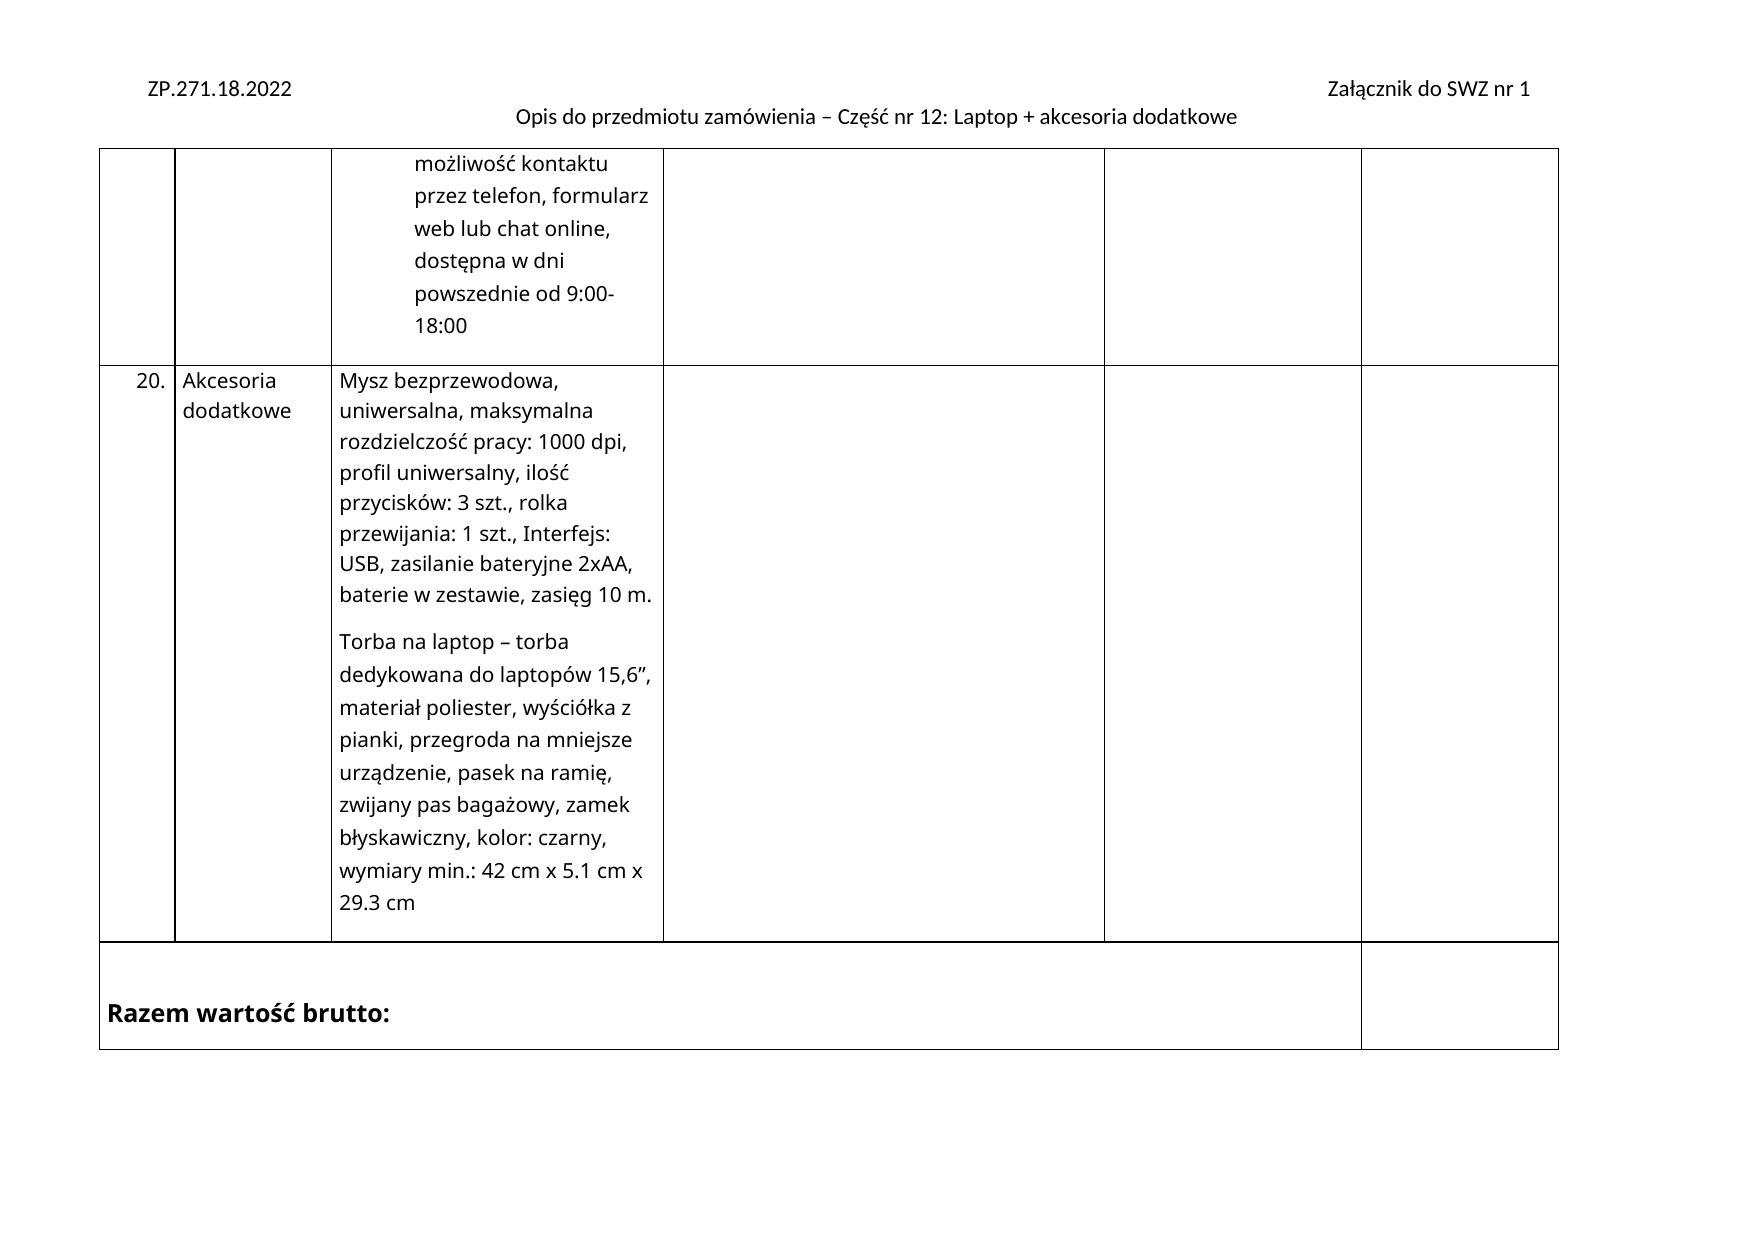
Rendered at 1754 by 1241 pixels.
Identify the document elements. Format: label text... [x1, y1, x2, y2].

table_cell [1362, 366, 1558, 941]
table_cell [100, 149, 174, 365]
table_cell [176, 149, 331, 365]
table_cell [1105, 366, 1361, 941]
table_cell Akcesoria dodatkowe [176, 366, 331, 941]
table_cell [332, 149, 663, 365]
table_cell Mysz bezprzewodowa, uniwersalna, maksymalna rozdzielczość pracy: 1000 dpi, profil uniwersalny, ilość przycisków: 3 szt., rolka przewijania: 1 szt., Interfejs: USB, zasilanie bateryjne 2xAA, baterie w zestawie, zasięg 10 m. Torba na laptop – torba dedykowana do laptopów 15,6”, materiał poliester, wyściółka z pianki, przegroda na mniejsze urządzenie, pasek na ramię, zwijany pas bagażowy, zamek błyskawiczny, kolor: czarny, wymiary min.: 42 cm x 5.1 cm x 29.3 cm [332, 366, 663, 941]
table_cell [664, 366, 1104, 941]
table_cell [664, 149, 1104, 365]
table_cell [100, 943, 1361, 1049]
table_cell [100, 366, 174, 941]
table_cell [1362, 943, 1558, 1049]
